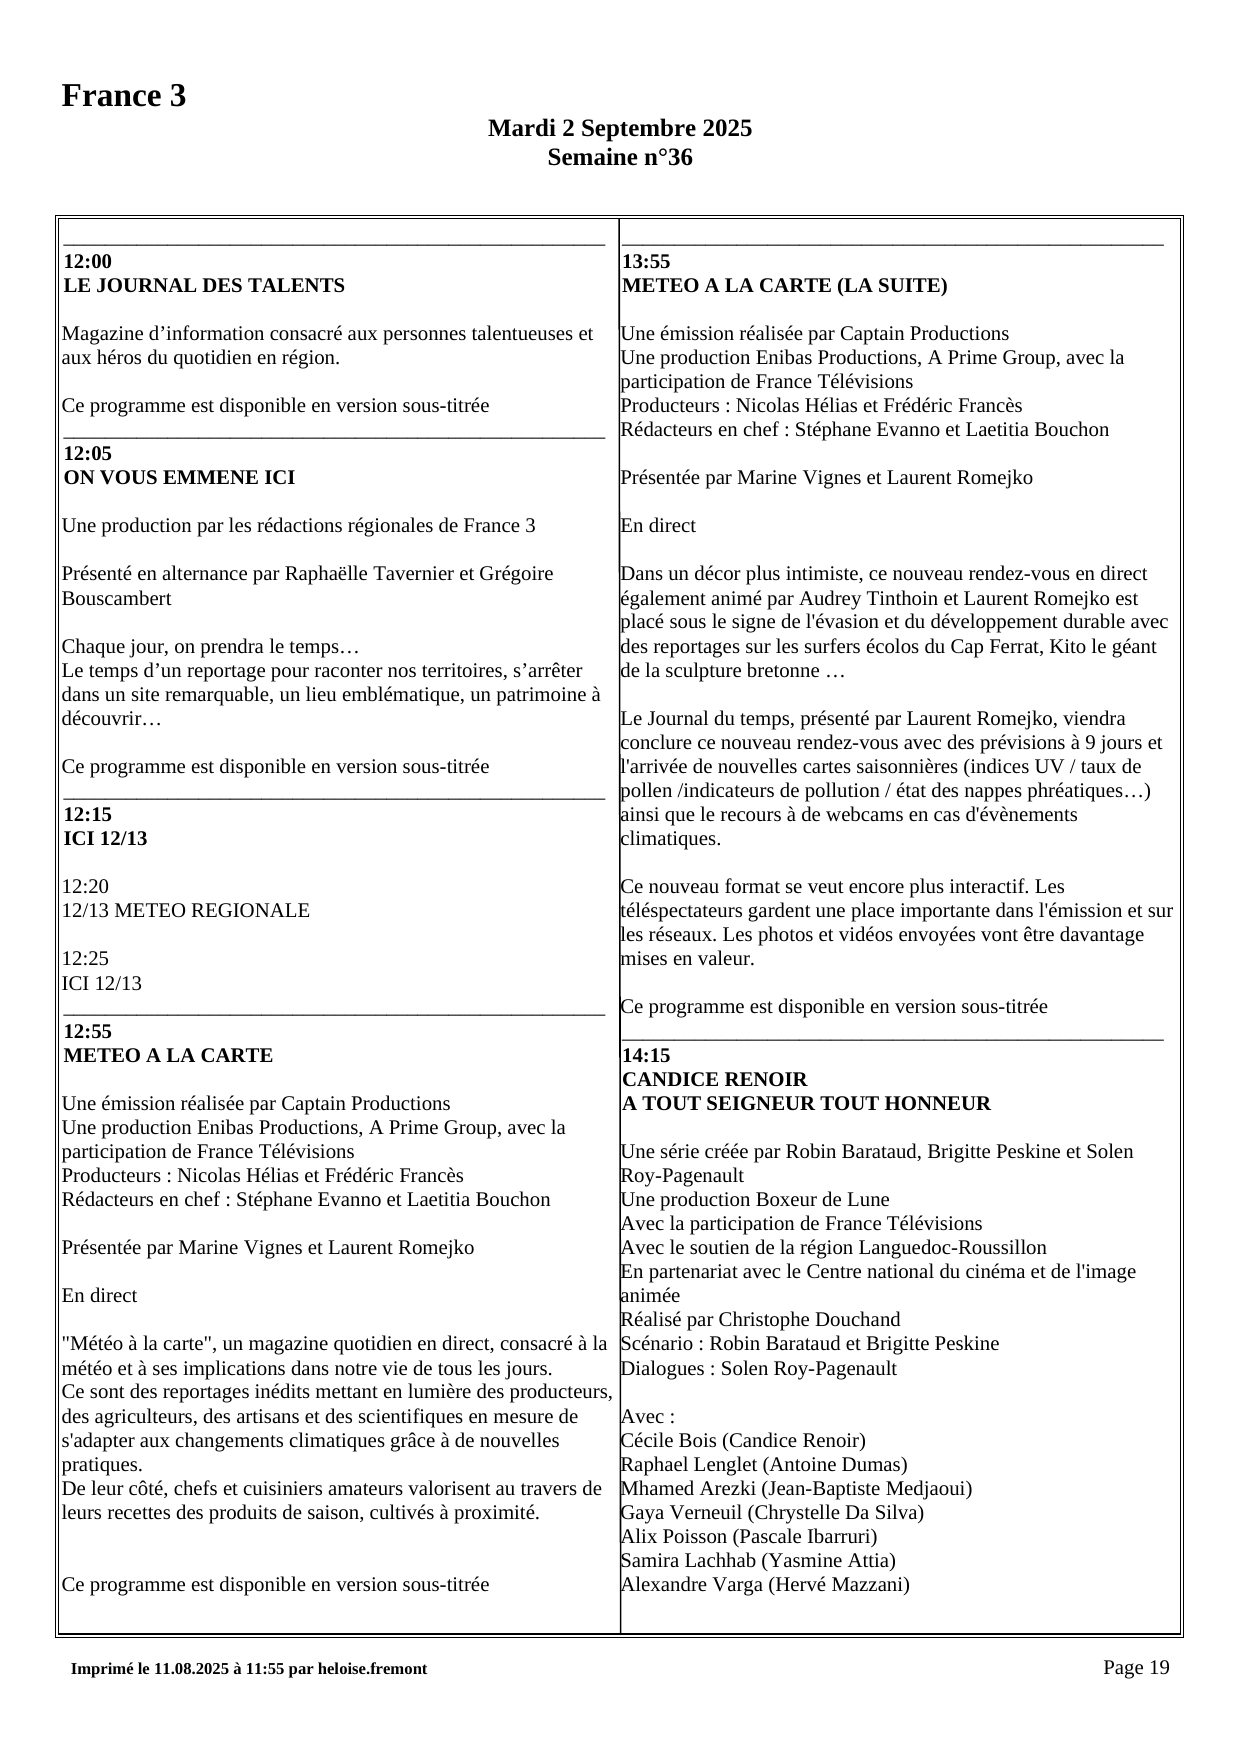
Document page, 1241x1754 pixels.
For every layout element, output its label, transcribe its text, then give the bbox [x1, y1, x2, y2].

text Une production par les rédactions régionales de France 3 Présenté en alternance par Raphaëlle Tavernier et Grégoire Bouscambert Chaque jour, on prendra le temps… Le temps d’un reportage pour raconter nos territoires, s’arrêter dans un site remarquable, un lieu emblématique, un patrimoine à découvrir… [61, 489, 620, 730]
text Ce programme est disponible en version sous-titrée [61, 754, 620, 778]
text ____________________________________________________ [63, 994, 620, 1018]
text Une émission réalisée par Captain Productions Une production Enibas Productions, A Prime Group, avec la participation de France Télévisions Producteurs : Nicolas Hélias et Frédéric Francès Rédacteurs en chef : Stéphane Evanno et Laetitia Bouchon Présentée par Marine Vignes et Laurent Romejko En direct Dans un décor plus intimiste, ce nouveau rendez-vous en direct également animé par Audrey Tinthoin et Laurent Romejko est placé sous le signe de l'évasion et du développement durable avec des reportages sur les surfers écolos du Cap Ferrat, Kito le géant de la sculpture bretonne … Le Journal du temps, présenté par Laurent Romejko, viendra conclure ce nouveau rendez-vous avec des prévisions à 9 jours et l'arrivée de nouvelles cartes saisonnières (indices UV / taux de pollen /indicateurs de pollution / état des nappes phréatiques…) ainsi que le recours à de webcams en cas d'évènements climatiques. Ce nouveau format se veut encore plus interactif. Les téléspectateurs gardent une place importante dans l'émission et sur les réseaux. Les photos et vidéos envoyées vont être davantage mises en valeur. [620, 297, 1179, 970]
text LE JOURNAL DES TALENTS [63, 273, 620, 297]
text 12:05 [63, 441, 620, 465]
text CANDICE RENOIR [622, 1067, 1179, 1091]
text Ce programme est disponible en version sous-titrée [61, 393, 620, 417]
text 12:00 [63, 248, 620, 273]
text 14:15 [622, 1043, 1179, 1067]
text ____________________________________________________ [63, 224, 620, 248]
text A TOUT SEIGNEUR TOUT HONNEUR [622, 1091, 1179, 1115]
text Ce programme est disponible en version sous-titrée [620, 994, 1179, 1018]
text METEO A LA CARTE (LA SUITE) [622, 273, 1179, 297]
text 12:15 [63, 802, 620, 826]
text Magazine d’information consacré aux personnes talentueuses et aux héros du quotidien en région. [61, 297, 620, 369]
text ____________________________________________________ [63, 778, 620, 802]
text ____________________________________________________ [63, 417, 620, 441]
text Ce programme est disponible en version sous-titrée [61, 1572, 620, 1596]
text 12:20 12/13 METEO REGIONALE 12:25 ICI 12/13 [61, 850, 620, 994]
text Une émission réalisée par Captain Productions Une production Enibas Productions, A Prime Group, avec la participation de France Télévisions Producteurs : Nicolas Hélias et Frédéric Francès Rédacteurs en chef : Stéphane Evanno et Laetitia Bouchon Présentée par Marine Vignes et Laurent Romejko En direct "Météo à la carte", un magazine quotidien en direct, consacré à la météo et à ses implications dans notre vie de tous les jours. Ce sont des reportages inédits mettant en lumière des producteurs, des agriculteurs, des artisans et des scientifiques en mesure de s'adapter aux changements climatiques grâce à de nouvelles pratiques. De leur côté, chefs et cuisiniers amateurs valorisent au travers de leurs recettes des produits de saison, cultivés à proximité. [61, 1067, 620, 1572]
text 13:55 [622, 248, 1179, 273]
text ICI 12/13 [63, 826, 620, 850]
text ____________________________________________________ [622, 1018, 1179, 1043]
text ON VOUS EMMENE ICI [63, 465, 620, 489]
text ____________________________________________________ [622, 224, 1179, 248]
text 12:55 [63, 1018, 620, 1043]
text METEO A LA CARTE [63, 1043, 620, 1067]
